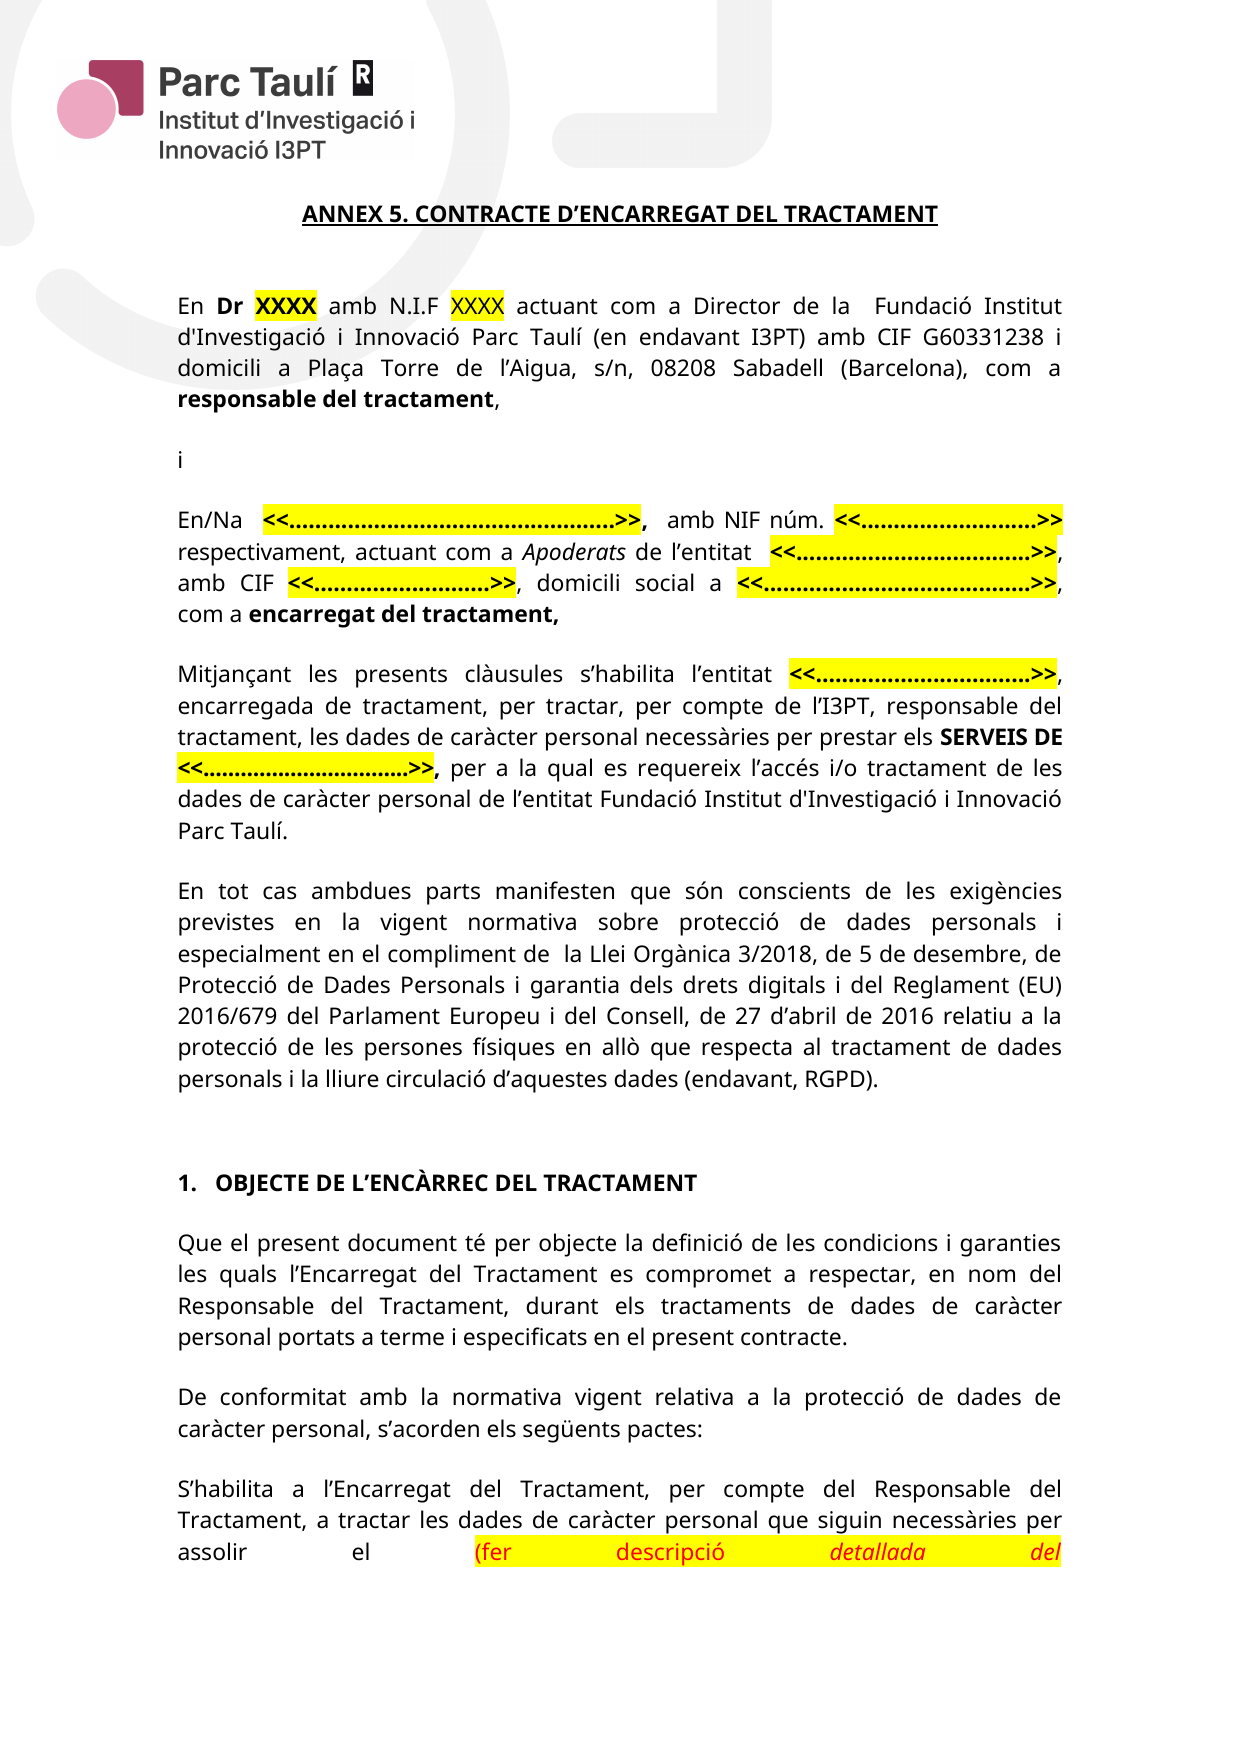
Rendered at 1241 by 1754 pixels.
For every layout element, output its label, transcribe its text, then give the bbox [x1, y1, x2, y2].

text ANNEX 5. CONTRACTE D’ENCARREGAT DEL TRACTAMENT [177, 198, 1063, 229]
text De conformitat amb la normativa vigent relativa a la protecció de dades de caràcter personal, s’acorden els següents pactes: [177, 1381, 1063, 1444]
text Mitjançant les presents clàusules s’habilita l’entitat <<.................................>>, encarregada de tractament, per tractar, per compte de l’I3PT, responsable del tractament, les dades de caràcter personal necessàries per prestar els SERVEIS DE <<.................................>>, per a la qual es requereix l’accés i/o tractament de les dades de caràcter personal de l’entitat Fundació Institut d'Investigació i Innovació Parc Taulí. [177, 658, 1063, 846]
text En tot cas ambdues parts manifesten que són conscients de les exigències previstes en la vigent normativa sobre protecció de dades personals i especialment en el compliment de la Llei Orgànica 3/2018, de 5 de desembre, de Protecció de Dades Personals i garantia dels drets digitals i del Reglament (EU) 2016/679 del Parlament Europeu i del Consell, de 27 d’abril de 2016 relatiu a la protecció de les persones físiques en allò que respecta al tractament de dades personals i la lliure circulació d’aquestes dades (endavant, RGPD). [177, 875, 1063, 1094]
list OBJECTE DE L’ENCÀRREC DEL TRACTAMENT [177, 1167, 1063, 1198]
picture [0, 0, 772, 390]
text En/Na <<..................................................>>, amb NIF núm. <<...........................>> respectivament, actuant com a Apoderats de l’entitat <<....................................>>, amb CIF <<...........................>>, domicili social a <<.........................................>>, com a encarregat del tractament, [177, 504, 1063, 629]
text Que el present document té per objecte la definició de les condicions i garanties les quals l’Encarregat del Tractament es compromet a respectar, en nom del Responsable del Tractament, durant els tractaments de dades de caràcter personal portats a terme i especificats en el present contracte. [177, 1227, 1063, 1352]
text i [177, 444, 1063, 475]
text En Dr XXXX amb N.I.F XXXX actuant com a Director de la Fundació Institut d'Investigació i Innovació Parc Taulí (en endavant I3PT) amb CIF G60331238 i domicili a Plaça Torre de l’Aigua, s/n, 08208 Sabadell (Barcelona), com a responsable del tractament, [177, 289, 1063, 414]
